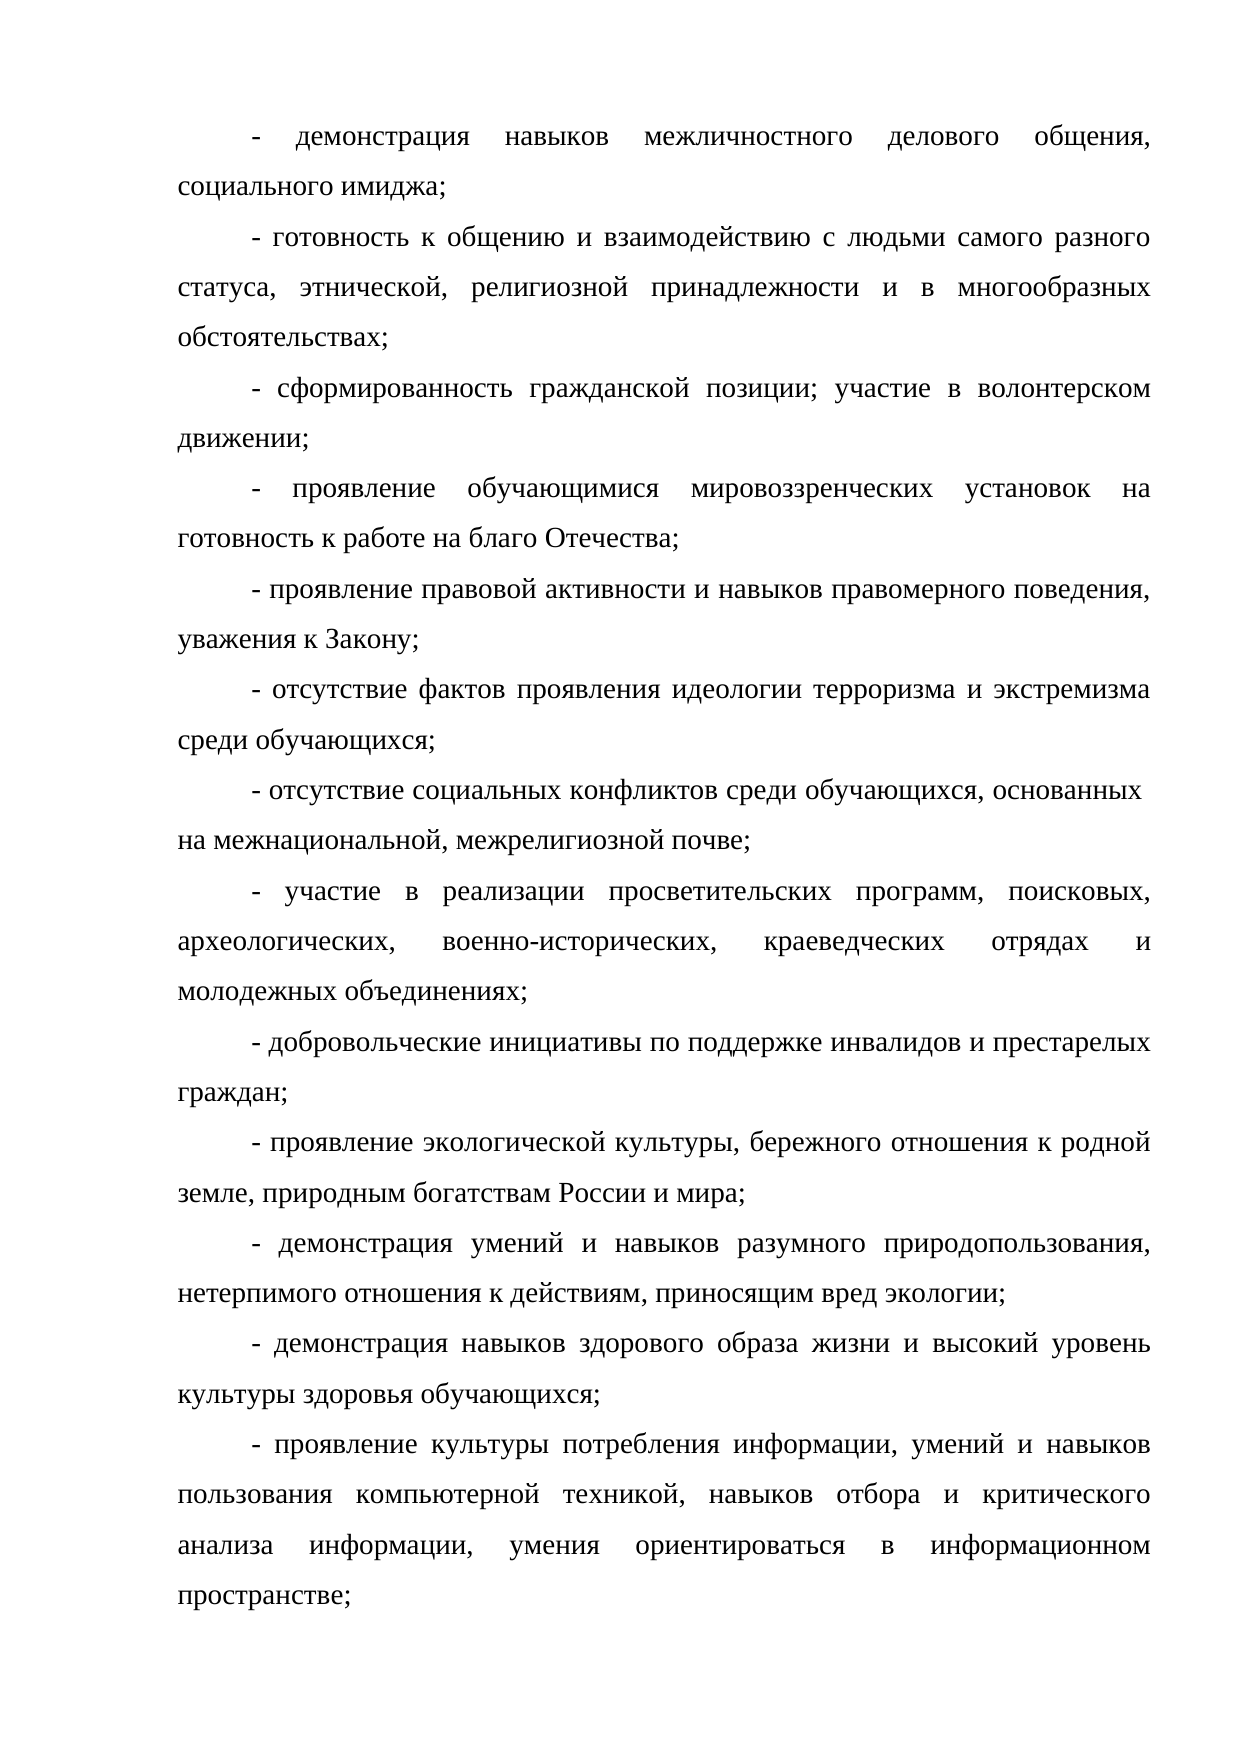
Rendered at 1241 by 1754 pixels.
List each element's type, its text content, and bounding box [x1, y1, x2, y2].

text - демонстрация умений и навыков разумного природопользования, нетерпимого отношения к действиям, приносящим вред экологии; [177, 1225, 1152, 1309]
text - демонстрация навыков здорового образа жизни и высокий уровень культуры здоровья обучающихся; [177, 1326, 1152, 1409]
text - проявление культуры потребления информации, умений и навыков пользования компьютерной техникой, навыков отбора и критического анализа информации, умения ориентироваться в информационном пространстве; [177, 1426, 1152, 1611]
text - проявление экологической культуры, бережного отношения к родной земле, природным богатствам России и мира; [177, 1124, 1152, 1208]
text - демонстрация навыков межличностного делового общения, социального имиджа; [177, 118, 1152, 202]
text - участие в реализации просветительских программ, поисковых, археологических, военно-исторических, краеведческих отрядах и молодежных объединениях; [177, 873, 1152, 1007]
text - отсутствие фактов проявления идеологии терроризма и экстремизма среди обучающихся; [177, 672, 1152, 755]
text - сформированность гражданской позиции; участие в волонтерском движении; [177, 370, 1152, 453]
text - отсутствие социальных конфликтов среди обучающихся, основанных на межнациональной, межрелигиозной почве; [177, 772, 1152, 856]
text - добровольческие инициативы по поддержке инвалидов и престарелых граждан; [177, 1024, 1152, 1108]
text - проявление обучающимися мировоззренческих установок на готовность к работе на благо Отечества; [177, 470, 1152, 554]
text - проявление правовой активности и навыков правомерного поведения, уважения к Закону; [177, 571, 1152, 655]
text - готовность к общению и взаимодействию с людьми самого разного статуса, этнической, религиозной принадлежности и в многообразных обстоятельствах; [177, 219, 1152, 353]
